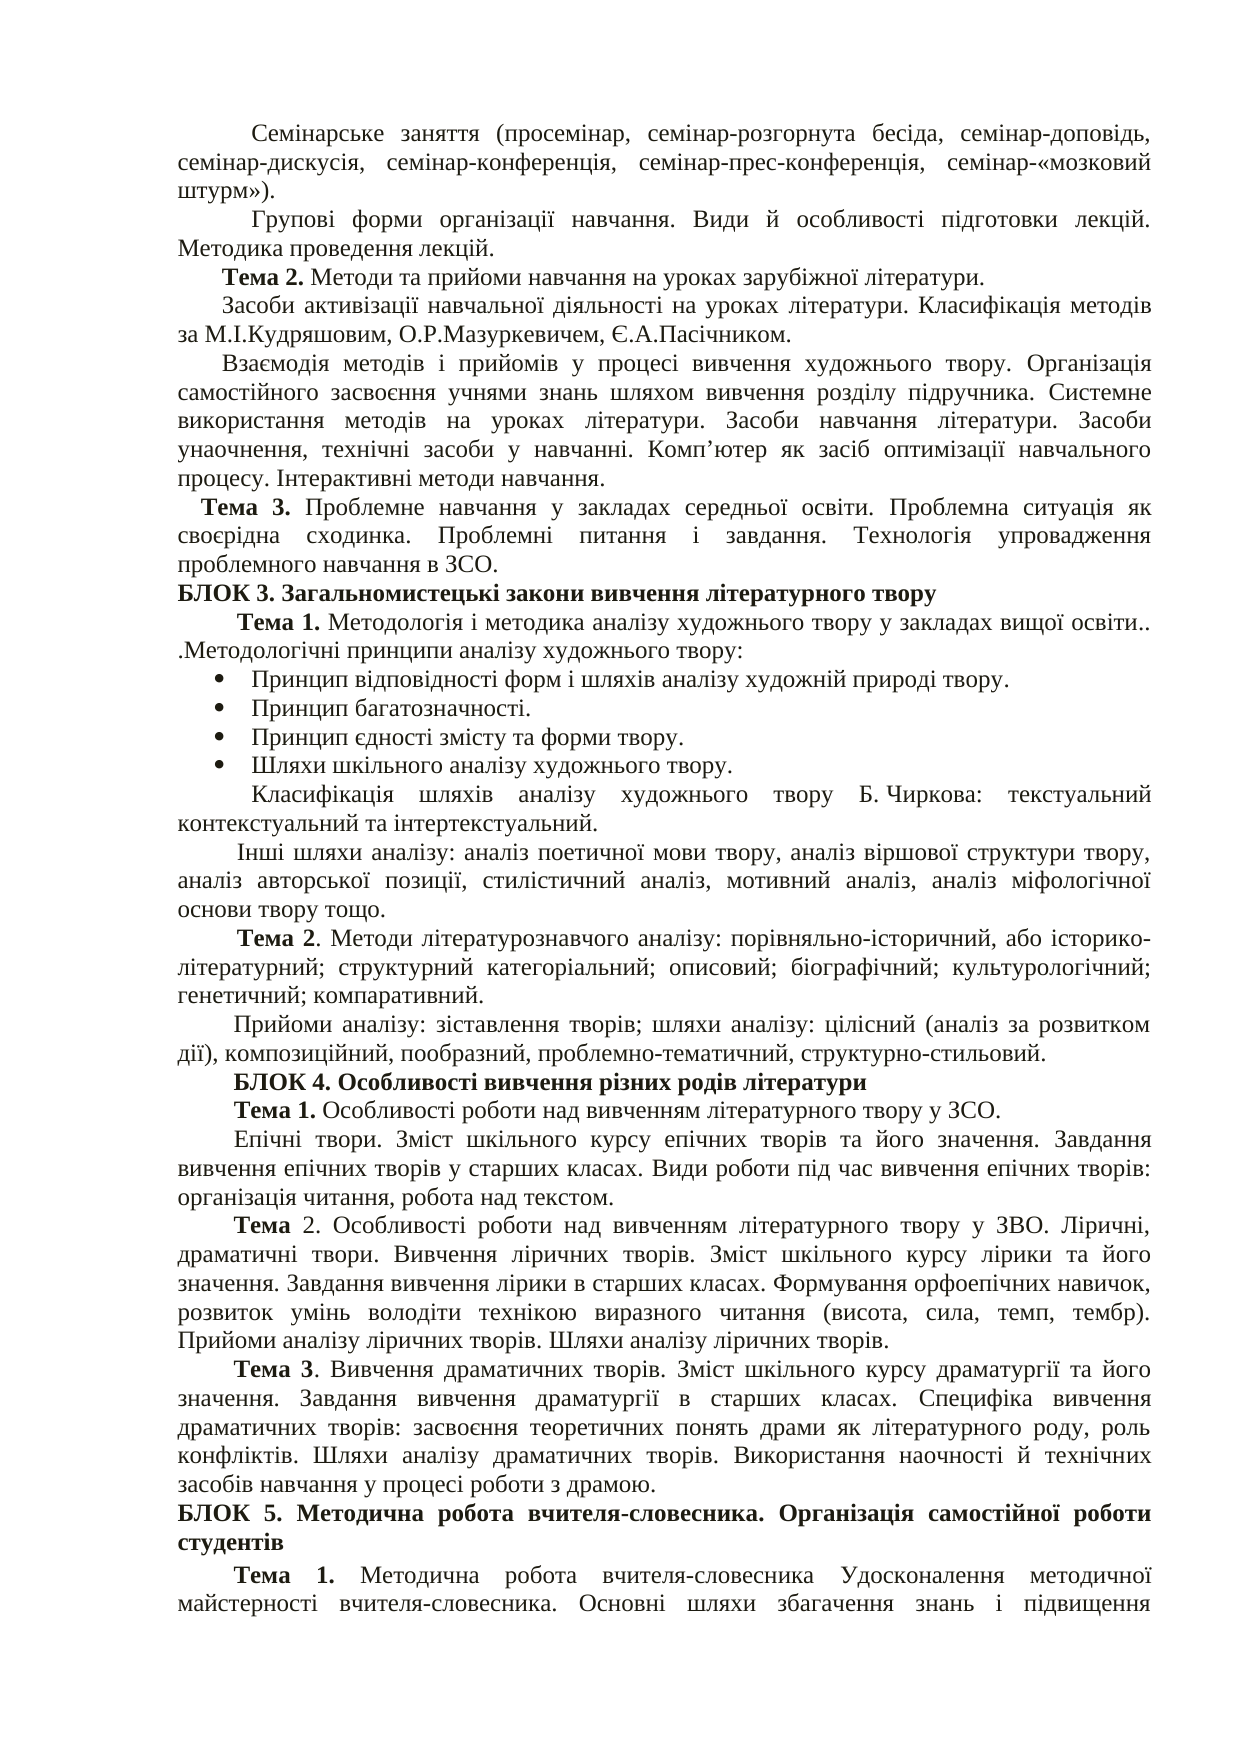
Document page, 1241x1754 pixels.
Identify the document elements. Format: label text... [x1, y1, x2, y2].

list БЛОК 5. Методична робота вчителя-словесника. Організація самостійної роботи студентів [177, 1498, 1152, 1556]
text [177, 1560, 1152, 1617]
text Класифікація шляхів аналізу художнього твору Б. Чиркова: текстуальний контекстуальний та інтертекстуальний. [177, 779, 1152, 837]
list Принцип відповідності форм і шляхів аналізу художній природі твору. [215, 664, 1152, 693]
text БЛОК 4. Особливості вивчення різних родів літератури [177, 1067, 1152, 1096]
list Принцип єдності змісту та форми твору. [215, 722, 1152, 751]
text Тема 1. Особливості роботи над вивченням літературного твору у ЗСО. [177, 1096, 1152, 1124]
text Прийоми аналізу: зіставлення творів; шляхи аналізу: цілісний (аналіз за розвитком дії), композиційний, пообразний, проблемно-тематичний, структурно-стильовий. [177, 1009, 1152, 1067]
text Семінарське заняття (просемінар, семінар-розгорнута бесіда, семінар-доповідь, семінар-дискусія, семінар-конференція, семінар-прес-конференція, семінар-«мозковий штурм»). [177, 118, 1152, 204]
text Групові форми організації навчання. Види й особливості підготовки лекцій. Методика проведення лекцій. [177, 204, 1152, 262]
text Тема 3. Вивчення драматичних творів. Зміст шкільного курсу драматургії та його значення. Завдання вивчення драматургії в старших класах. Специфіка вивчення драматичних творів: засвоєння теоретичних понять драми як літературного роду, роль конфліктів. Шляхи аналізу драматичних творів. Використання наочності й технічних засобів навчання у процесі роботи з драмою. [177, 1354, 1152, 1498]
text Засоби активізації навчальної діяльності на уроках літератури. Класифікація методів за М.І.Кудряшовим, О.Р.Мазуркевичем, Є.А.Пасічником. [177, 291, 1152, 348]
text БЛОК 3. Загальномистецькі закони вивчення літературного твору [177, 578, 1152, 607]
text Інші шляхи аналізу: аналіз поетичної мови твору, аналіз віршової структури твору, аналіз авторської позиції, стилістичний аналіз, мотивний аналіз, аналіз міфологічної основи твору тощо. [177, 837, 1152, 923]
text Тема 2. Особливості роботи над вивченням літературного твору у ЗВО. Ліричні, драматичні твори. Вивчення ліричних творів. Зміст шкільного курсу лірики та його значення. Завдання вивчення лірики в старших класах. Формування орфоепічних навичок, розвиток умінь володіти технікою виразного читання (висота, сила, темп, тембр). Прийоми аналізу ліричних творів. Шляхи аналізу ліричних творів. [177, 1211, 1152, 1354]
list Принцип багатозначності. [215, 693, 1152, 722]
text Тема 3. Проблемне навчання у закладах середньої освіти. Проблемна ситуація як своєрідна сходинка. Проблемні питання і завдання. Технологія упровадження проблемного навчання в ЗСО. [177, 492, 1152, 578]
text Тема 2. Методи літературознавчого аналізу: порівняльно-історичний, або історико-літературний; структурний категоріальний; описовий; біографічний; культурологічний; генетичний; компаративний. [177, 923, 1152, 1009]
text Взаємодія методів і прийомів у процесі вивчення художнього твору. Організація самостійного засвоєння учнями знань шляхом вивчення розділу підручника. Системне використання методів на уроках літератури. Засоби навчання літератури. Засоби унаочнення, технічні засоби у навчанні. Комп’ютер як засіб оптимізації навчального процесу. Інтерактивні методи навчання. [177, 348, 1152, 492]
list Шляхи шкільного аналізу художнього твору. [215, 751, 1152, 779]
text Тема 2. Методи та прийоми навчання на уроках зарубіжної літератури. [177, 262, 1152, 291]
text Тема 1. Методологія і методика аналізу художнього твору у закладах вищої освіти.. .Методологічні принципи аналізу художнього твору: [177, 607, 1152, 664]
text Епічні твори. Зміст шкільного курсу епічних творів та його значення. Завдання вивчення епічних творів у старших класах. Види роботи під час вивчення епічних творів: організація читання, робота над текстом. [177, 1124, 1152, 1211]
